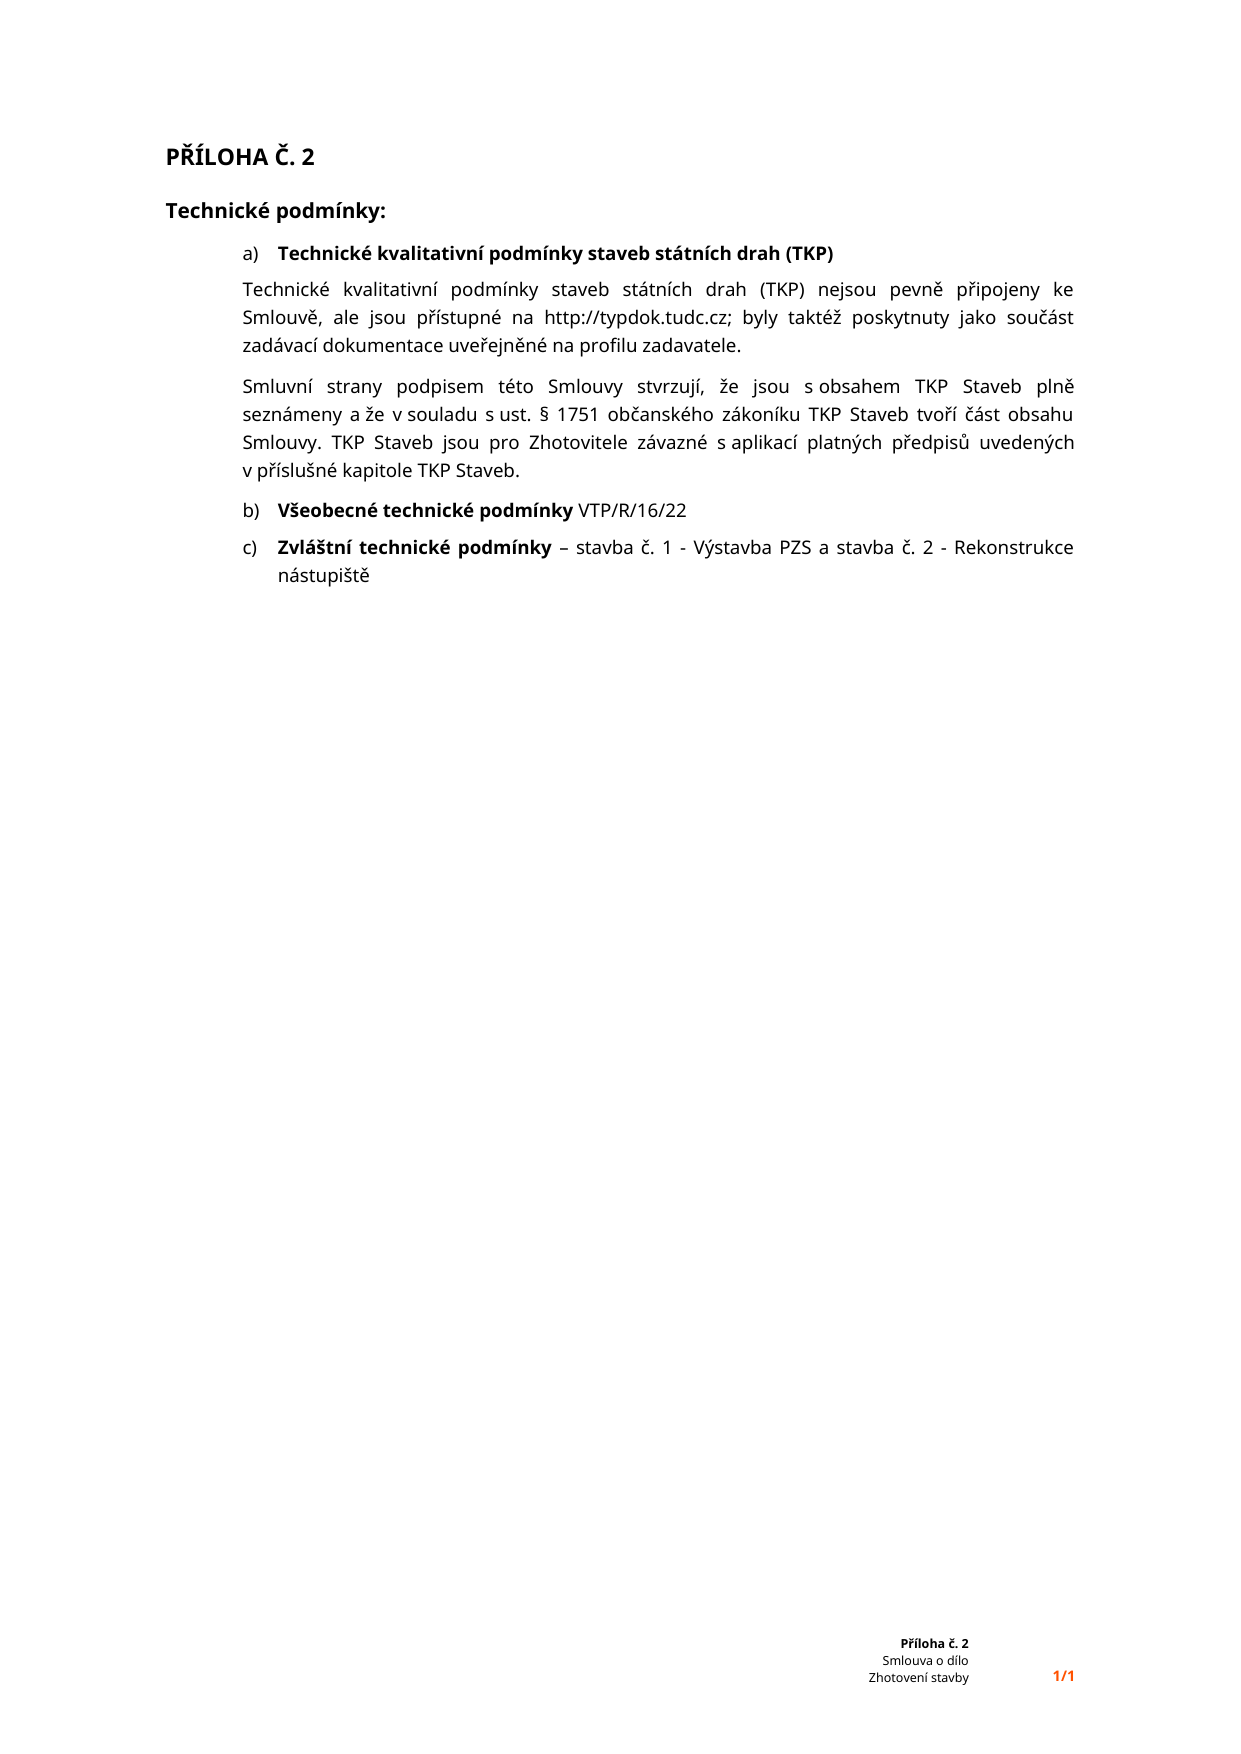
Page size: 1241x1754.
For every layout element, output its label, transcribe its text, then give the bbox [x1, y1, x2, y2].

text Všeobecné technické podmínky VTP/R/16/22 [242, 498, 1075, 523]
text Smluvní strany podpisem této Smlouvy stvrzují, že jsou s obsahem TKP Staveb plně seznámeny a že v souladu s ust. § 1751 občanského zákoníku TKP Staveb tvoří část obsahu Smlouvy. TKP Staveb jsou pro Zhotovitele závazné s aplikací platných předpisů uvedených v příslušné kapitole TKP Staveb. [242, 373, 1075, 483]
text Technické podmínky: [165, 197, 1075, 225]
text Zvláštní technické podmínky – stavba č. 1 - Výstavba PZS a stavba č. 2 - Rekonstrukce nástupiště [242, 534, 1075, 588]
text Příloha č. 2 [165, 141, 1075, 173]
list Technické kvalitativní podmínky staveb státních drah (TKP) [242, 240, 1075, 266]
text Technické kvalitativní podmínky staveb státních drah (TKP) nejsou pevně připojeny ke Smlouvě, ale jsou přístupné na http://typdok.tudc.cz; byly taktéž poskytnuty jako součást zadávací dokumentace uveřejněné na profilu zadavatele. [242, 277, 1075, 358]
